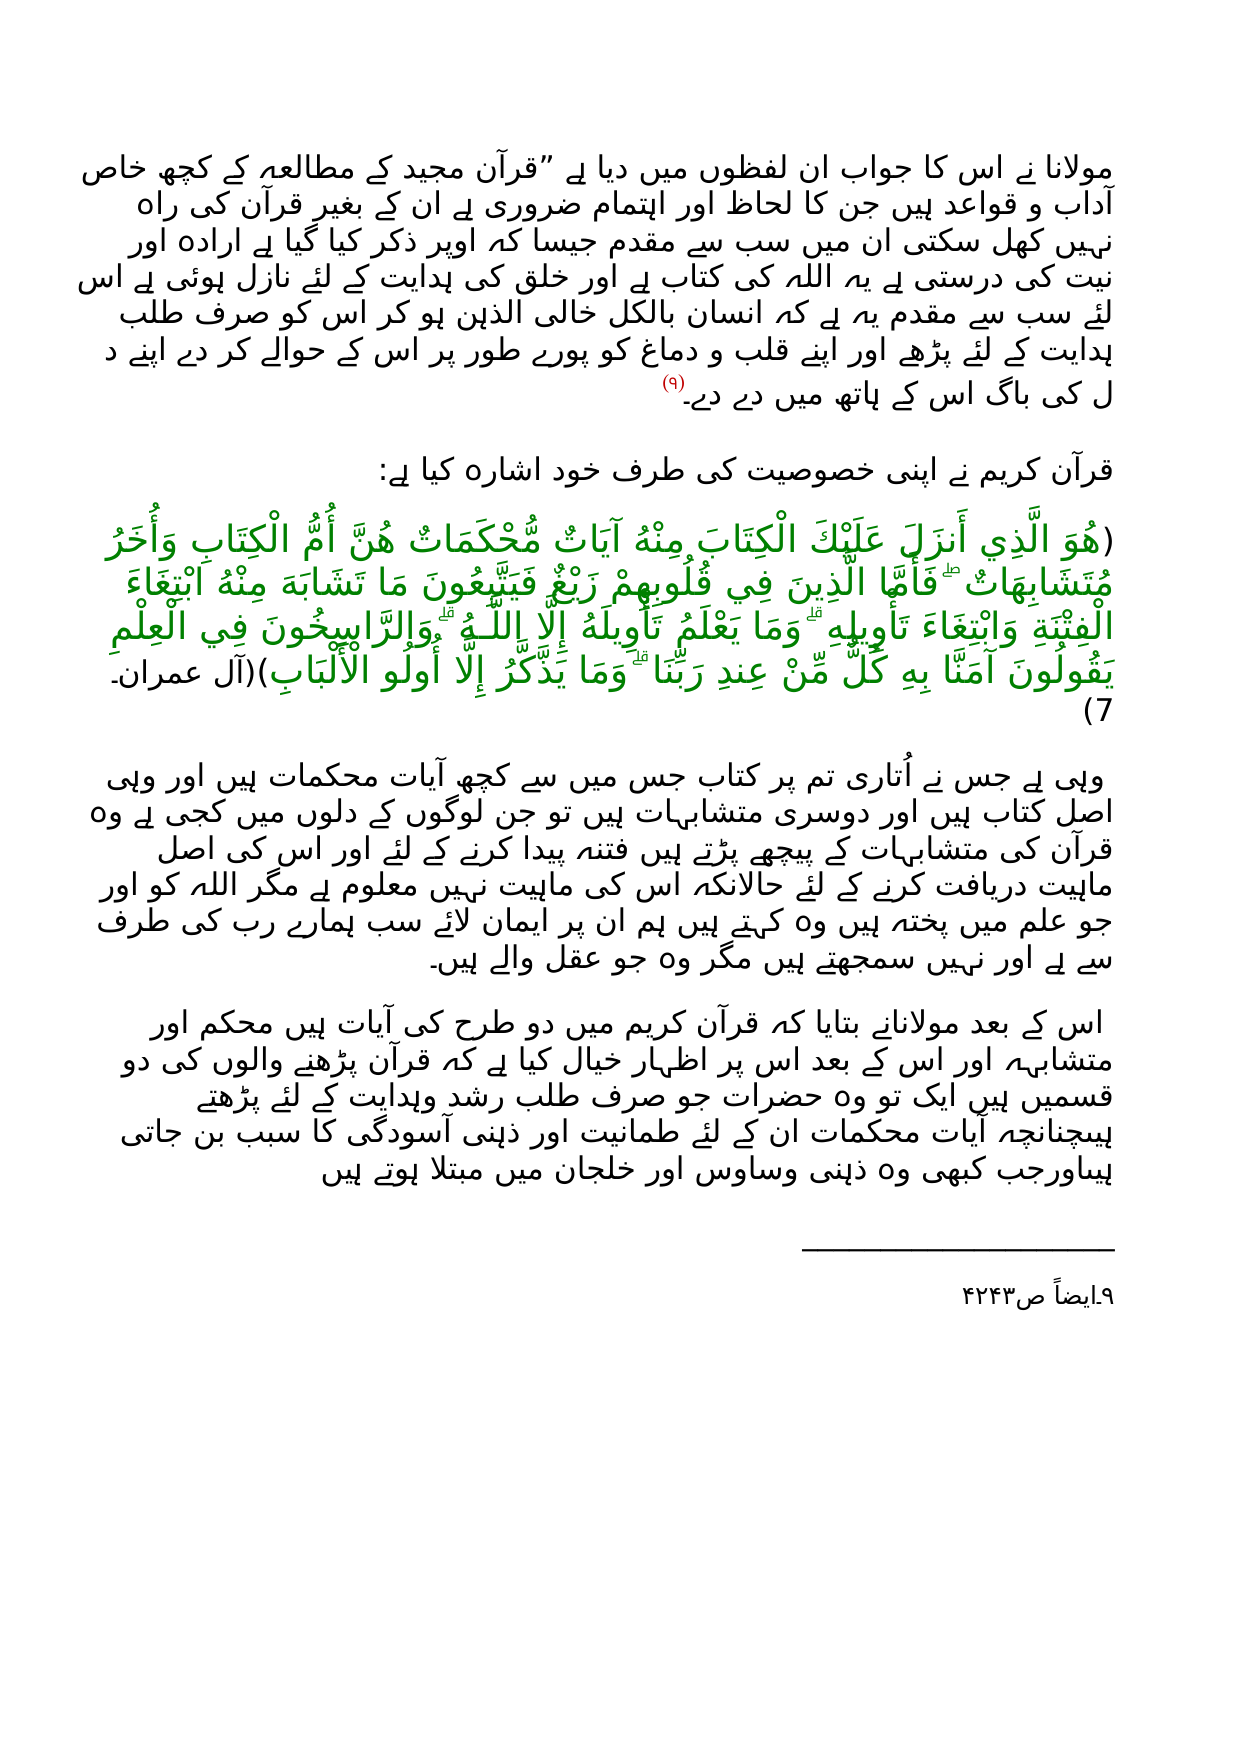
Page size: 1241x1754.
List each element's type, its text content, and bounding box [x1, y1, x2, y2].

text ۹۔ایضاً ص۴۲۴۳ [72, 1281, 1114, 1310]
text وہی ہے جس نے اُتاری تم پر کتاب جس میں سے کچھ آیات محکمات ہیں اور وہی اصل کتاب ہیں اور دوسری متشابہات ہیں تو جن لوگوں کے دلوں میں کجی ہے وہ قرآن کی متشابہات کے پیچھے پڑتے ہیں فتنہ پیدا کرنے کے لئے اور اس کی اصل ماہیت دریافت کرنے کے لئے حالانکہ اس کی ماہیت نہیں معلوم ہے مگر اللہ کو اور جو علم میں پختہ ہیں وہ کہتے ہیں ہم ان پر ایمان لائے سب ہمارے رب کی طرف سے ہے اور نہیں سمجھتے ہیں مگر وہ جو عقل والے ہیں۔ [72, 757, 1114, 976]
text اس کے بعد مولانانے بتایا کہ قرآن کریم میں دو طرح کی آیات ہیں محکم اور متشابہہ اور اس کے بعد اس پر اظہار خیال کیا ہے کہ قرآن پڑھنے والوں کی دو قسمیں ہیں ایک تو وہ حضرات جو صرف طلب رشد وہدایت کے لئے پڑھتے ہیںچنانچہ آیات محکمات ان کے لئے طمانیت اور ذہنی آسودگی کا سبب بن جاتی ہیںاورجب کبھی وہ ذہنی وساوس اور خلجان میں مبتلا ہوتے ہیں [72, 1005, 1114, 1186]
text مولانا نے اس کا جواب ان لفظوں میں دیا ہے ”قرآن مجید کے مطالعہ کے کچھ خاص آداب و قواعد ہیں جن کا لحاظ اور اہتمام ضروری ہے ان کے بغیر قرآن کی راہ نہیں کھل سکتی ان میں سب سے مقدم جیسا کہ اوپر ذکر کیا گیا ہے ارادہ اور نیت کی درستی ہے یہ اللہ کی کتاب ہے اور خلق کی ہدایت کے لئے نازل ہوئی ہے اس لئے سب سے مقدم یہ ہے کہ انسان بالکل خالی الذہن ہو کر اس کو صرف طلب ہدایت کے لئے پڑھے اور اپنے قلب و دماغ کو پورے طور پر اس کے حوالے کر دے اپنے د ل کی باگ اس کے ہاتھ میں دے دے۔(۹) [72, 149, 1114, 423]
text (هُوَ الَّذِي أَنزَلَ عَلَيْكَ الْكِتَابَ مِنْهُ آيَاتٌ مُّحْكَمَاتٌ هُنَّ أُمُّ الْكِتَابِ وَأُخَرُ مُتَشَابِهَاتٌ ۖ فَأَمَّا الَّذِينَ فِي قُلُوبِهِمْ زَيْغٌ فَيَتَّبِعُونَ مَا تَشَابَهَ مِنْهُ ابْتِغَاءَ الْفِتْنَةِ وَابْتِغَاءَ تَأْوِيلِهِ ۗ وَمَا يَعْلَمُ تَأْوِيلَهُ إِلَّا اللَّـهُ ۗ وَالرَّاسِخُونَ فِي الْعِلْمِ يَقُولُونَ آمَنَّا بِهِ كُلٌّ مِّنْ عِندِ رَبِّنَا ۗ وَمَا يَذَّكَّرُ إِلَّا أُولُو الْأَلْبَابِ)(آل عمران۔ 7) [72, 517, 1114, 728]
text ____________________ [72, 1216, 1114, 1252]
text قرآن کریم نے اپنی خصوصیت کی طرف خود اشارہ کیا ہے: [72, 452, 1114, 488]
